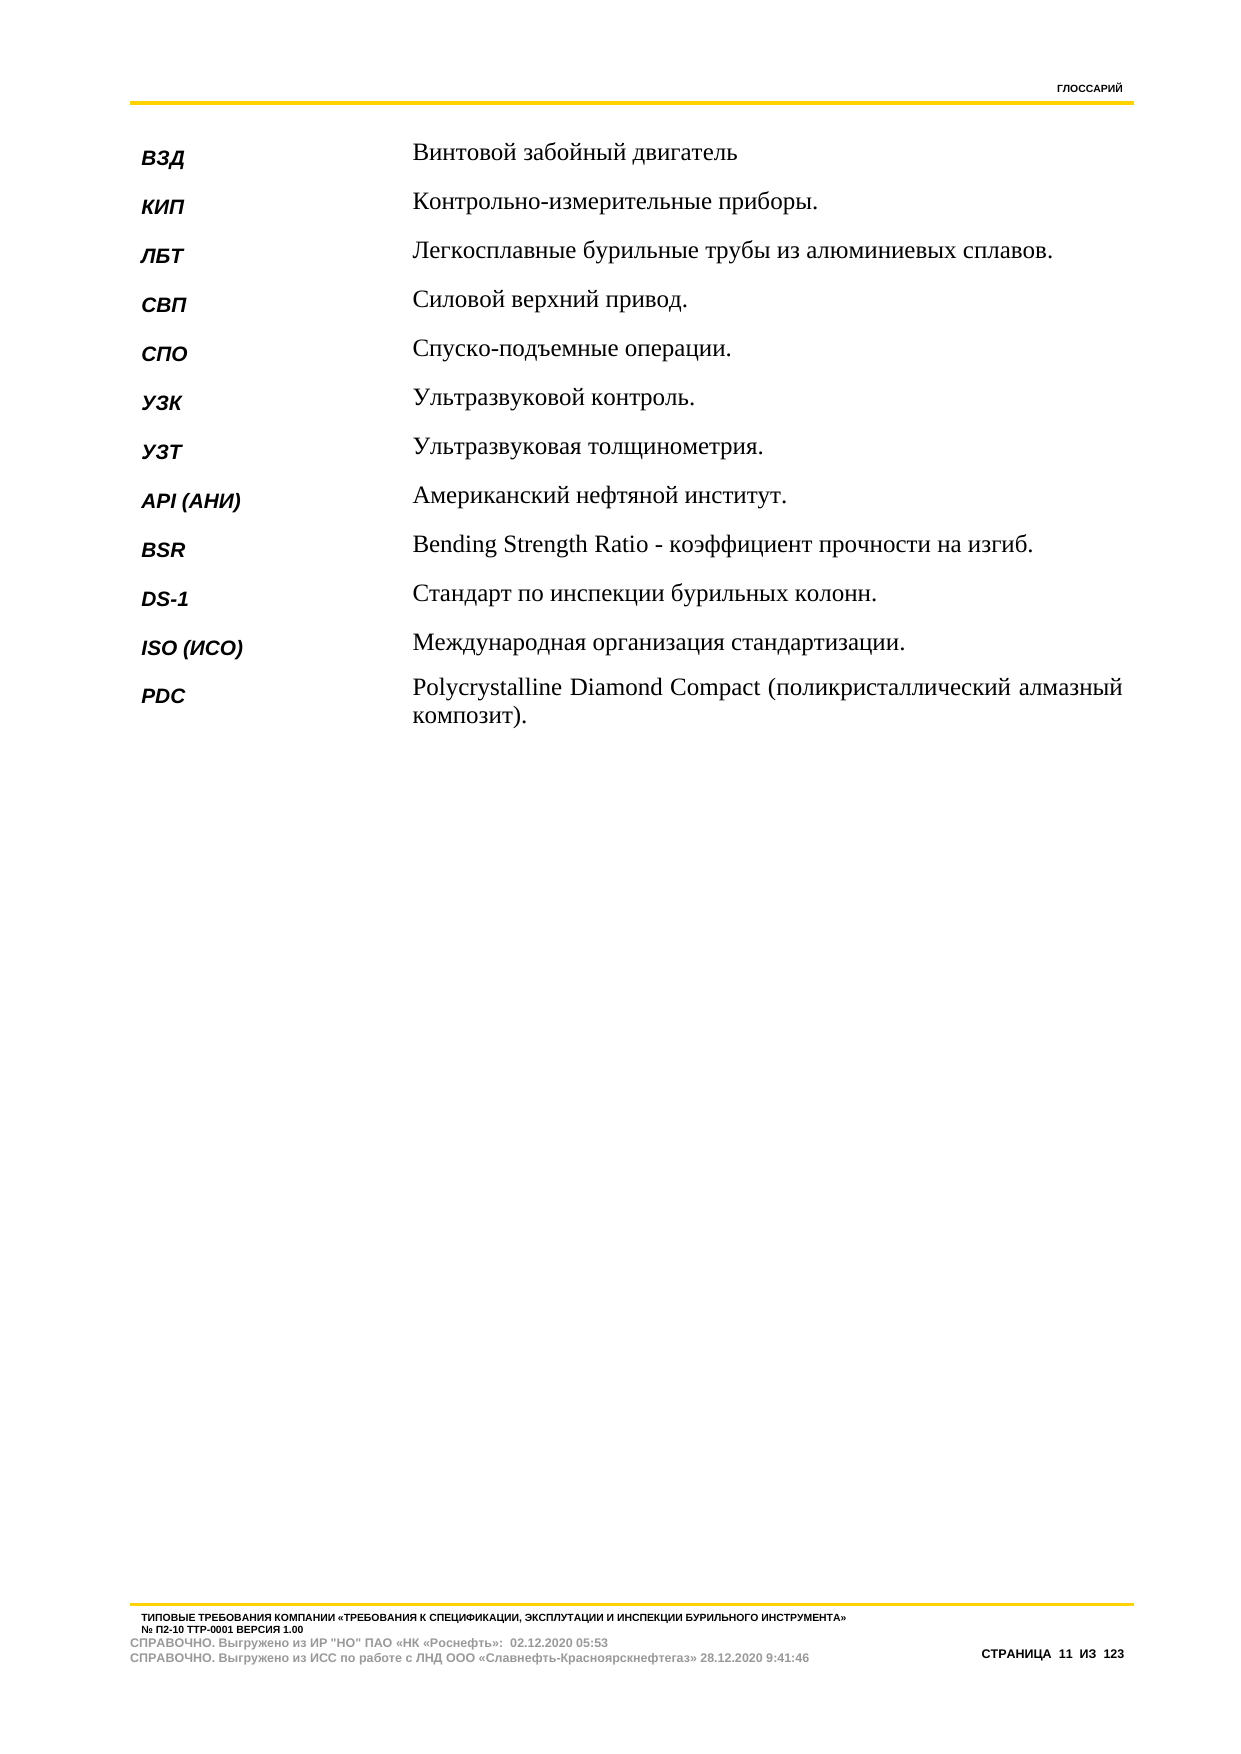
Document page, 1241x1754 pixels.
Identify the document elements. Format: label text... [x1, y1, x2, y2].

table_cell Polycrystalline Diamond Compact (поликристаллический алмазный композит). [401, 672, 1134, 742]
table_header Винтовой забойный двигатель [401, 133, 1134, 182]
table_cell Международная организация стандартизации. [401, 623, 1134, 672]
table_cell Легкосплавные бурильные трубы из алюминиевых сплавов. [401, 231, 1134, 280]
table_cell API (АНИ) [130, 476, 401, 525]
table_cell Контрольно-измерительные приборы. [401, 182, 1134, 231]
table_cell Стандарт по инспекции бурильных колонн. [401, 574, 1134, 623]
table_cell DS-1 [130, 574, 401, 623]
table_cell BSR [130, 525, 401, 574]
table_header ВЗД [130, 133, 401, 182]
table_cell Спуско-подъемные операции. [401, 329, 1134, 378]
table_cell Силовой верхний привод. [401, 280, 1134, 329]
table_cell СВП [130, 280, 401, 329]
table_cell Ультразвуковая толщинометрия. [401, 427, 1134, 476]
table_cell Ультразвуковой контроль. [401, 378, 1134, 427]
table_cell СПО [130, 329, 401, 378]
table_cell Американский нефтяной институт. [401, 476, 1134, 525]
table_cell УЗК [130, 378, 401, 427]
table_cell ЛБТ [130, 231, 401, 280]
table_cell PDC [130, 672, 401, 742]
table_cell УЗТ [130, 427, 401, 476]
table_cell Bending Strength Ratio - коэффициент прочности на изгиб. [401, 525, 1134, 574]
table_cell КИП [130, 182, 401, 231]
table_cell ISO (ИСО) [130, 623, 401, 672]
